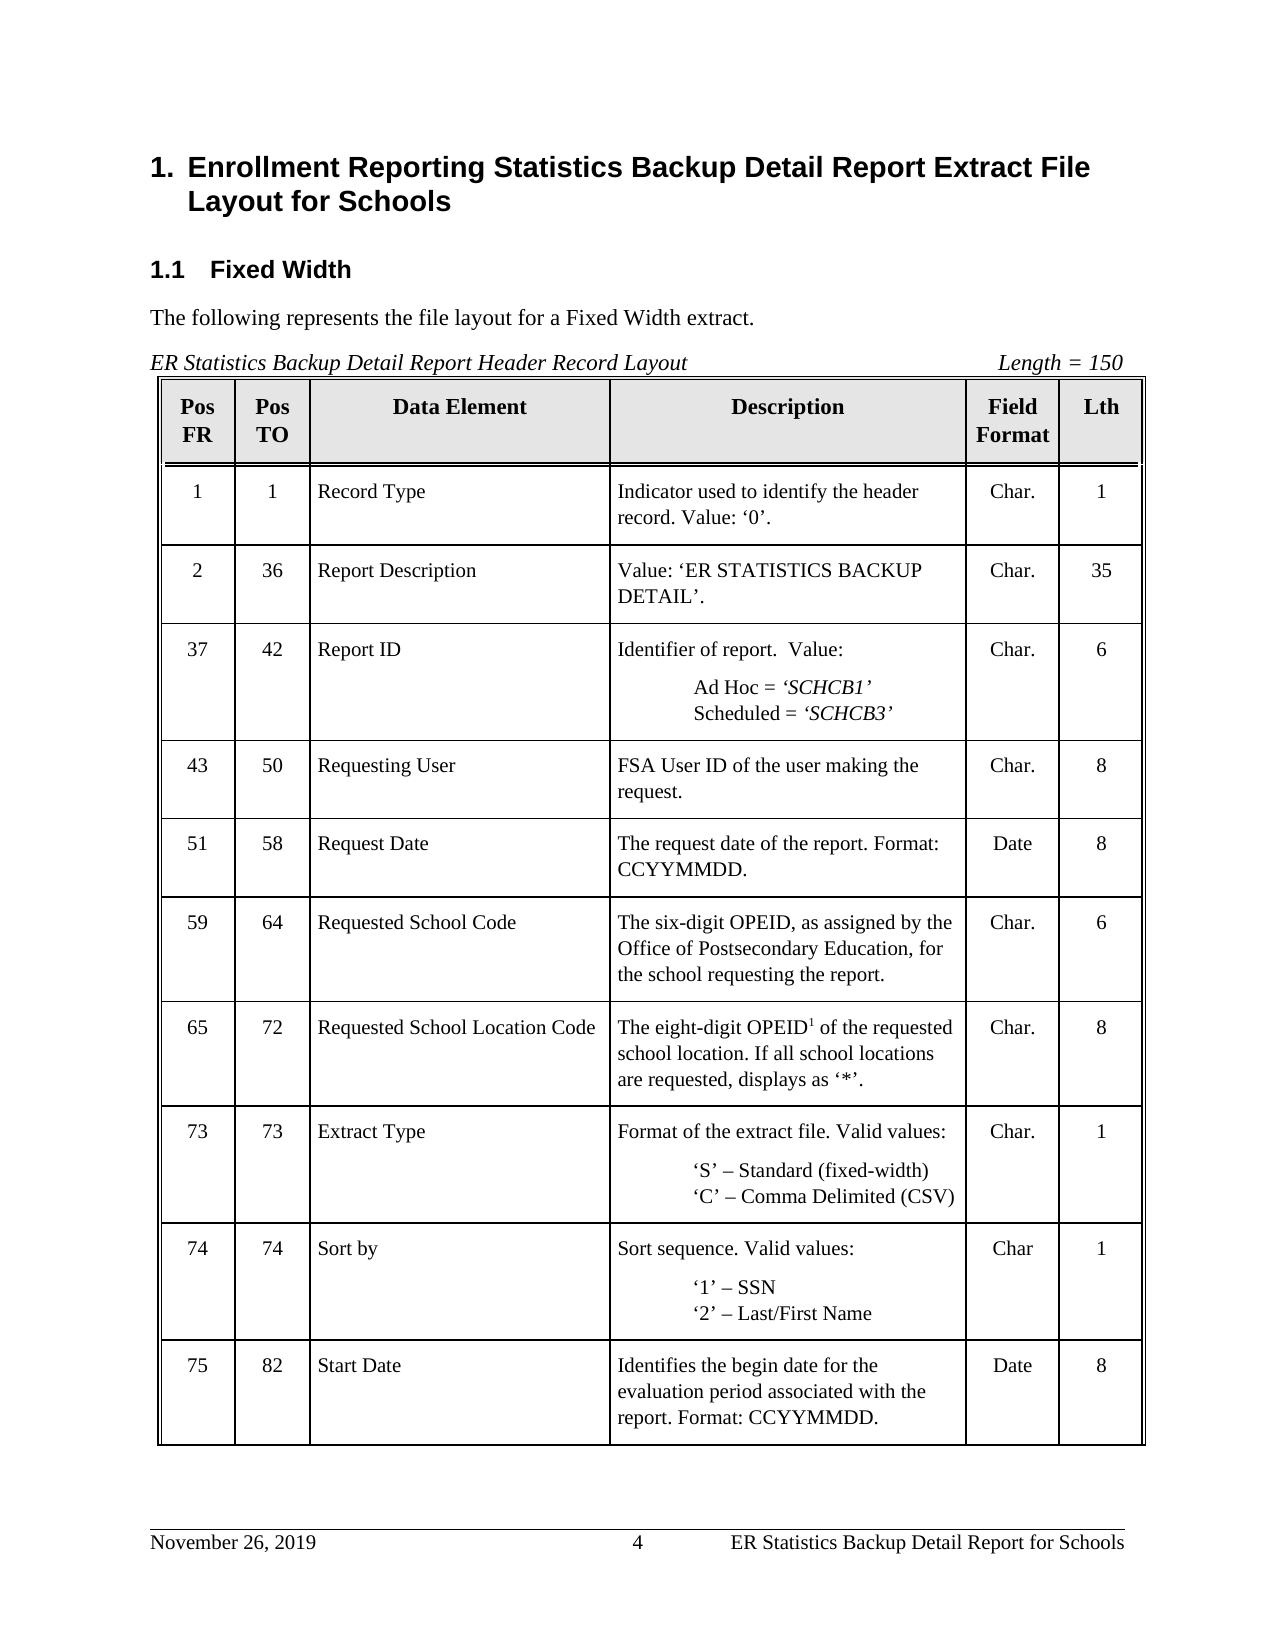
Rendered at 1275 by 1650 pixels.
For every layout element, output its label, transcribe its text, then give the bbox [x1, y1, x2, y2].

table_cell Char [967, 1224, 1058, 1339]
table_cell 6 [1060, 624, 1141, 740]
table_cell 72 [236, 1002, 309, 1105]
table_cell Indicator used to identify the header record. Value: ‘0’. [611, 467, 965, 544]
table_cell 1 [1060, 1224, 1141, 1339]
table_cell 8 [1060, 1341, 1141, 1444]
table_cell 82 [236, 1341, 309, 1444]
table_cell The eight-digit OPEID1 of the requested school location. If all school locations are requested, displays as ‘*’. [611, 1002, 965, 1105]
table_cell 73 [236, 1107, 309, 1222]
table_cell 2 [162, 546, 234, 623]
table_cell 1 [1060, 462, 1144, 544]
table_header Description [611, 380, 965, 462]
table_header Pos FR [162, 380, 234, 462]
table_cell 64 [236, 898, 309, 1001]
table_cell 8 [1060, 741, 1141, 818]
table_cell 36 [236, 546, 309, 623]
table_cell 65 [162, 1002, 234, 1105]
table_cell 51 [162, 819, 234, 896]
table_cell Identifier of report. Value: Ad Hoc = ‘SCHCB1’ Scheduled = ‘SCHCB3’ [611, 624, 965, 740]
table_cell Extract Type [311, 1107, 609, 1222]
table_cell Record Type [311, 467, 609, 544]
table_cell 6 [1060, 898, 1141, 1001]
table_cell Date [967, 1341, 1058, 1444]
table_cell Char. [967, 546, 1058, 623]
table_cell Date [967, 819, 1058, 896]
table_cell 50 [236, 741, 309, 818]
table_cell 8 [1060, 819, 1141, 896]
table_cell 1 [160, 462, 234, 544]
table_cell 58 [236, 819, 309, 896]
table_cell 35 [1060, 546, 1141, 623]
table_cell 8 [1060, 1002, 1141, 1105]
table_cell Format of the extract file. Valid values: ‘S’ – Standard (fixed-width) ‘C’ – Comma Delimited (CSV) [611, 1107, 965, 1222]
table_cell 1 [1060, 1107, 1141, 1222]
table_cell Request Date [311, 819, 609, 896]
subtitle Fixed Width [150, 254, 1125, 283]
table_cell 59 [162, 898, 234, 1001]
table_cell 74 [236, 1224, 309, 1339]
table_cell Char. [967, 1002, 1058, 1105]
table_header Field Format [967, 380, 1058, 462]
table_cell Requesting User [311, 741, 609, 818]
table_cell 43 [162, 741, 234, 818]
table_cell 75 [162, 1341, 234, 1444]
table_header Pos TO [236, 380, 309, 462]
table_cell Start Date [311, 1341, 609, 1444]
table_cell Report Description [311, 546, 609, 623]
table_cell The request date of the report. Format: CCYYMMDD. [611, 819, 965, 896]
table_cell Identifies the begin date for the evaluation period associated with the report. Format: CCYYMMDD. [611, 1341, 965, 1444]
table_header Lth [1060, 380, 1141, 462]
text The following represents the file layout for a Fixed Width extract. [150, 304, 1125, 331]
table_cell Sort sequence. Valid values: ‘1’ – SSN ‘2’ – Last/First Name [611, 1224, 965, 1339]
table_cell 37 [162, 624, 234, 740]
table_cell Requested School Code [311, 898, 609, 1001]
table_cell 42 [236, 624, 309, 740]
table_cell Char. [967, 467, 1058, 544]
table_cell Requested School Location Code [311, 1002, 609, 1105]
table_cell 1 [236, 467, 309, 544]
table_cell Char. [967, 898, 1058, 1001]
table_cell Sort by [311, 1224, 609, 1339]
table_cell Value: ‘ER STATISTICS BACKUP DETAIL’. [611, 546, 965, 623]
text ER Statistics Backup Detail Report Header Record Layout Length = 150 [150, 349, 1125, 376]
table_cell The six-digit OPEID, as assigned by the Office of Postsecondary Education, for the school requesting the report. [611, 898, 965, 1001]
table_header Data Element [311, 380, 609, 462]
table_cell Report ID [311, 624, 609, 740]
table_cell 74 [162, 1224, 234, 1339]
table_cell Char. [967, 741, 1058, 818]
subtitle Enrollment Reporting Statistics Backup Detail Report Extract File Layout for Schools [150, 150, 1125, 217]
table_cell FSA User ID of the user making the request. [611, 741, 965, 818]
table_cell Char. [967, 624, 1058, 740]
table_cell Char. [967, 1107, 1058, 1222]
table_cell 73 [162, 1107, 234, 1222]
